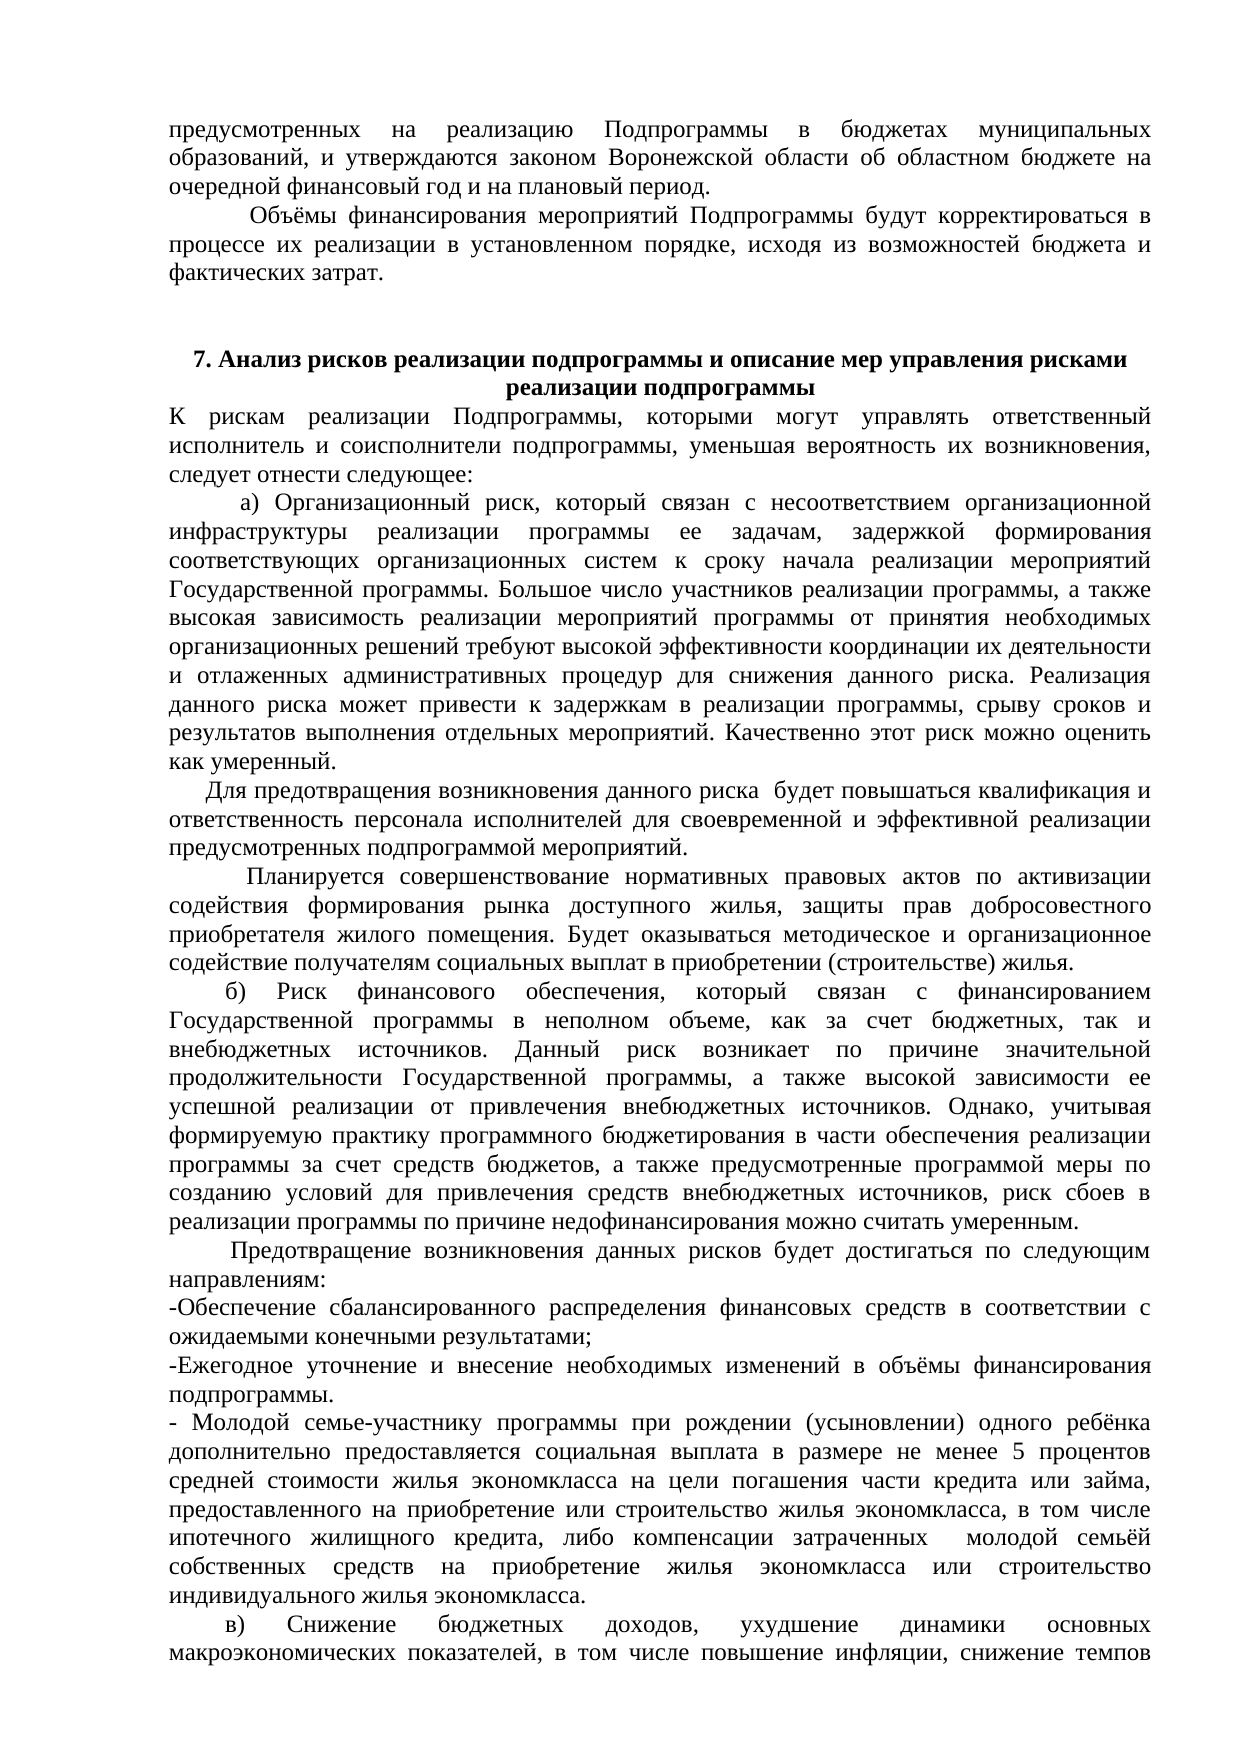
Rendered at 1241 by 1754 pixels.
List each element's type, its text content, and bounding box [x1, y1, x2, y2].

text -Обеспечение сбалансированного распределения финансовых средств в соответствии с ожидаемыми конечными результатами; [169, 1292, 1152, 1350]
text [169, 1609, 1152, 1666]
text б) Риск финансового обеспечения, который связан с финансированием Государственной программы в неполном объеме, как за счет бюджетных, так и внебюджетных источников. Данный риск возникает по причине значительной продолжительности Государственной программы, а также высокой зависимости ее успешной реализации от привлечения внебюджетных источников. Однако, учитывая формируемую практику программного бюджетирования в части обеспечения реализации программы за счет средств бюджетов, а также предусмотренные программой меры по созданию условий для привлечения средств внебюджетных источников, риск сбоев в реализации программы по причине недофинансирования можно считать умеренным. [169, 976, 1152, 1235]
text 7. Анализ рисков реализации подпрограммы и описание мер управления рисками реализации подпрограммы [169, 344, 1152, 401]
text Объёмы финансирования мероприятий Подпрограммы будут корректироваться в процессе их реализации в установленном порядке, исходя из возможностей бюджета и фактических затрат. [169, 200, 1152, 286]
text а) Организационный риск, который связан с несоответствием организационной инфраструктуры реализации программы ее задачам, задержкой формирования соответствующих организационных систем к сроку начала реализации мероприятий Государственной программы. Большое число участников реализации программы, а также высокая зависимость реализации мероприятий программы от принятия необходимых организационных решений требуют высокой эффективности координации их деятельности и отлаженных административных процедур для снижения данного риска. Реализация данного риска может привести к задержкам в реализации программы, срыву сроков и результатов выполнения отдельных мероприятий. Качественно этот риск можно оценить как умеренный. [169, 487, 1152, 775]
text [169, 114, 1152, 200]
text - Молодой семье-участнику программы при рождении (усыновлении) одного ребёнка дополнительно предоставляется социальная выплата в размере не менее 5 процентов средней стоимости жилья экономкласса на цели погашения части кредита или займа, предоставленного на приобретение или строительство жилья экономкласса, в том числе ипотечного жилищного кредита, либо компенсации затраченных молодой семьёй собственных средств на приобретение жилья экономкласса или строительство индивидуального жилья экономкласса. [169, 1407, 1152, 1609]
text Предотвращение возникновения данных рисков будет достигаться по следующим направлениям: [169, 1235, 1152, 1292]
text К рискам реализации Подпрограммы, которыми могут управлять ответственный исполнитель и соисполнители подпрограммы, уменьшая вероятность их возникновения, следует отнести следующее: [169, 401, 1152, 487]
text Для предотвращения возникновения данного риска будет повышаться квалификация и ответственность персонала исполнителей для своевременной и эффективной реализации предусмотренных подпрограммой мероприятий. [169, 775, 1152, 861]
text Планируется совершенствование нормативных правовых актов по активизации содействия формирования рынка доступного жилья, защиты прав добросовестного приобретателя жилого помещения. Будет оказываться методическое и организационное содействие получателям социальных выплат в приобретении (строительстве) жилья. [169, 861, 1152, 976]
text -Ежегодное уточнение и внесение необходимых изменений в объёмы финансирования подпрограммы. [169, 1350, 1152, 1407]
